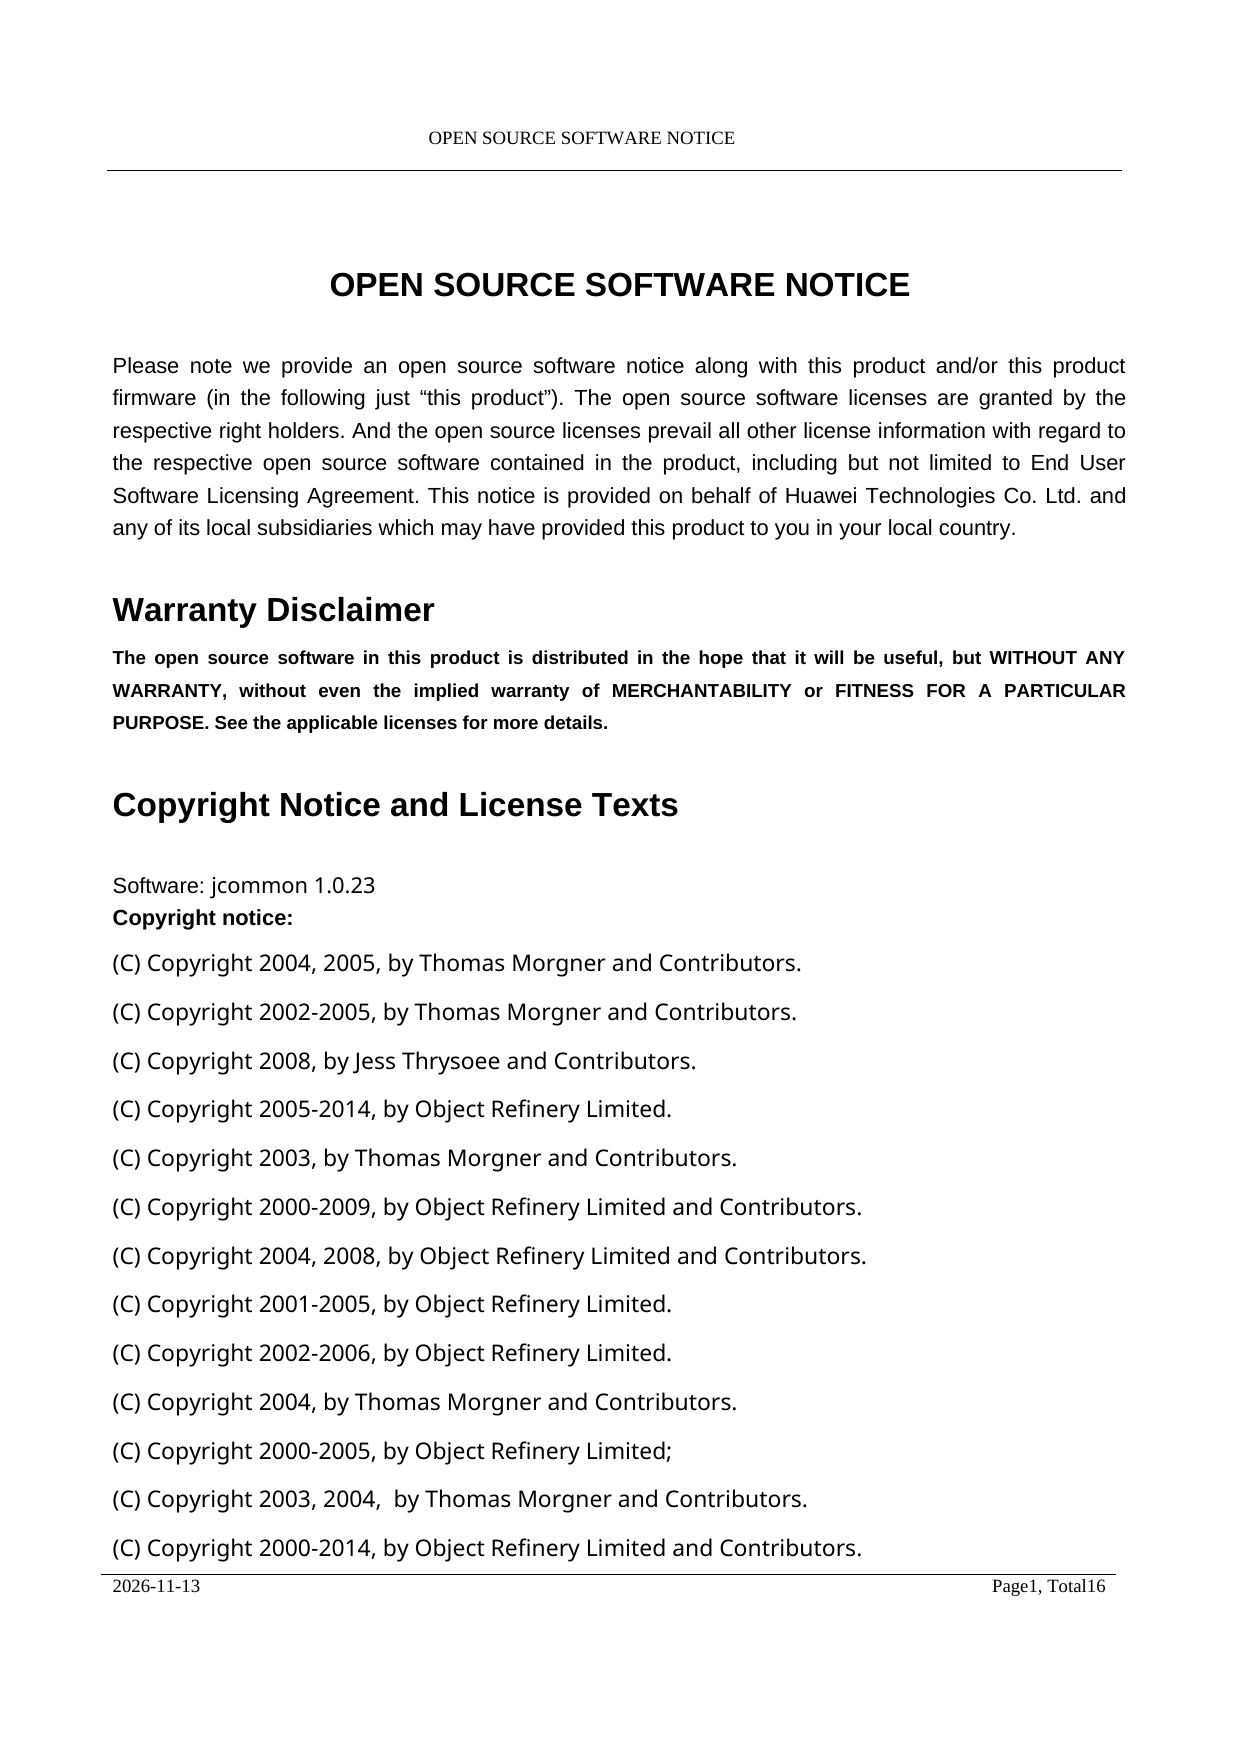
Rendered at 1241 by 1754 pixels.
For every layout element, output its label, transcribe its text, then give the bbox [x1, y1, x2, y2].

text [112, 947, 1128, 1564]
text Copyright Notice and License Texts [112, 771, 1128, 836]
text Copyright notice: [112, 901, 1128, 934]
text Software: jcommon 1.0.23 [112, 869, 1128, 901]
text Please note we provide an open source software notice along with this product and/or this product firmware (in the following just “this product”). The open source software licenses are granted by the respective right holders. And the open source licenses prevail all other license information with regard to the respective open source software contained in the product, including but not limited to End User Software Licensing Agreement. This notice is provided on behalf of Huawei Technologies Co. Ltd. and any of its local subsidiaries which may have provided this product to you in your local country. [112, 349, 1128, 544]
text OPEN SOURCE SOFTWARE NOTICE [112, 251, 1128, 316]
text The open source software in this product is distributed in the hope that it will be useful, but WITHOUT ANY WARRANTY, without even the implied warranty of MERCHANTABILITY or FITNESS FOR A PARTICULAR PURPOSE. See the applicable licenses for more details. [112, 641, 1128, 739]
text Warranty Disclaimer [112, 576, 1128, 641]
